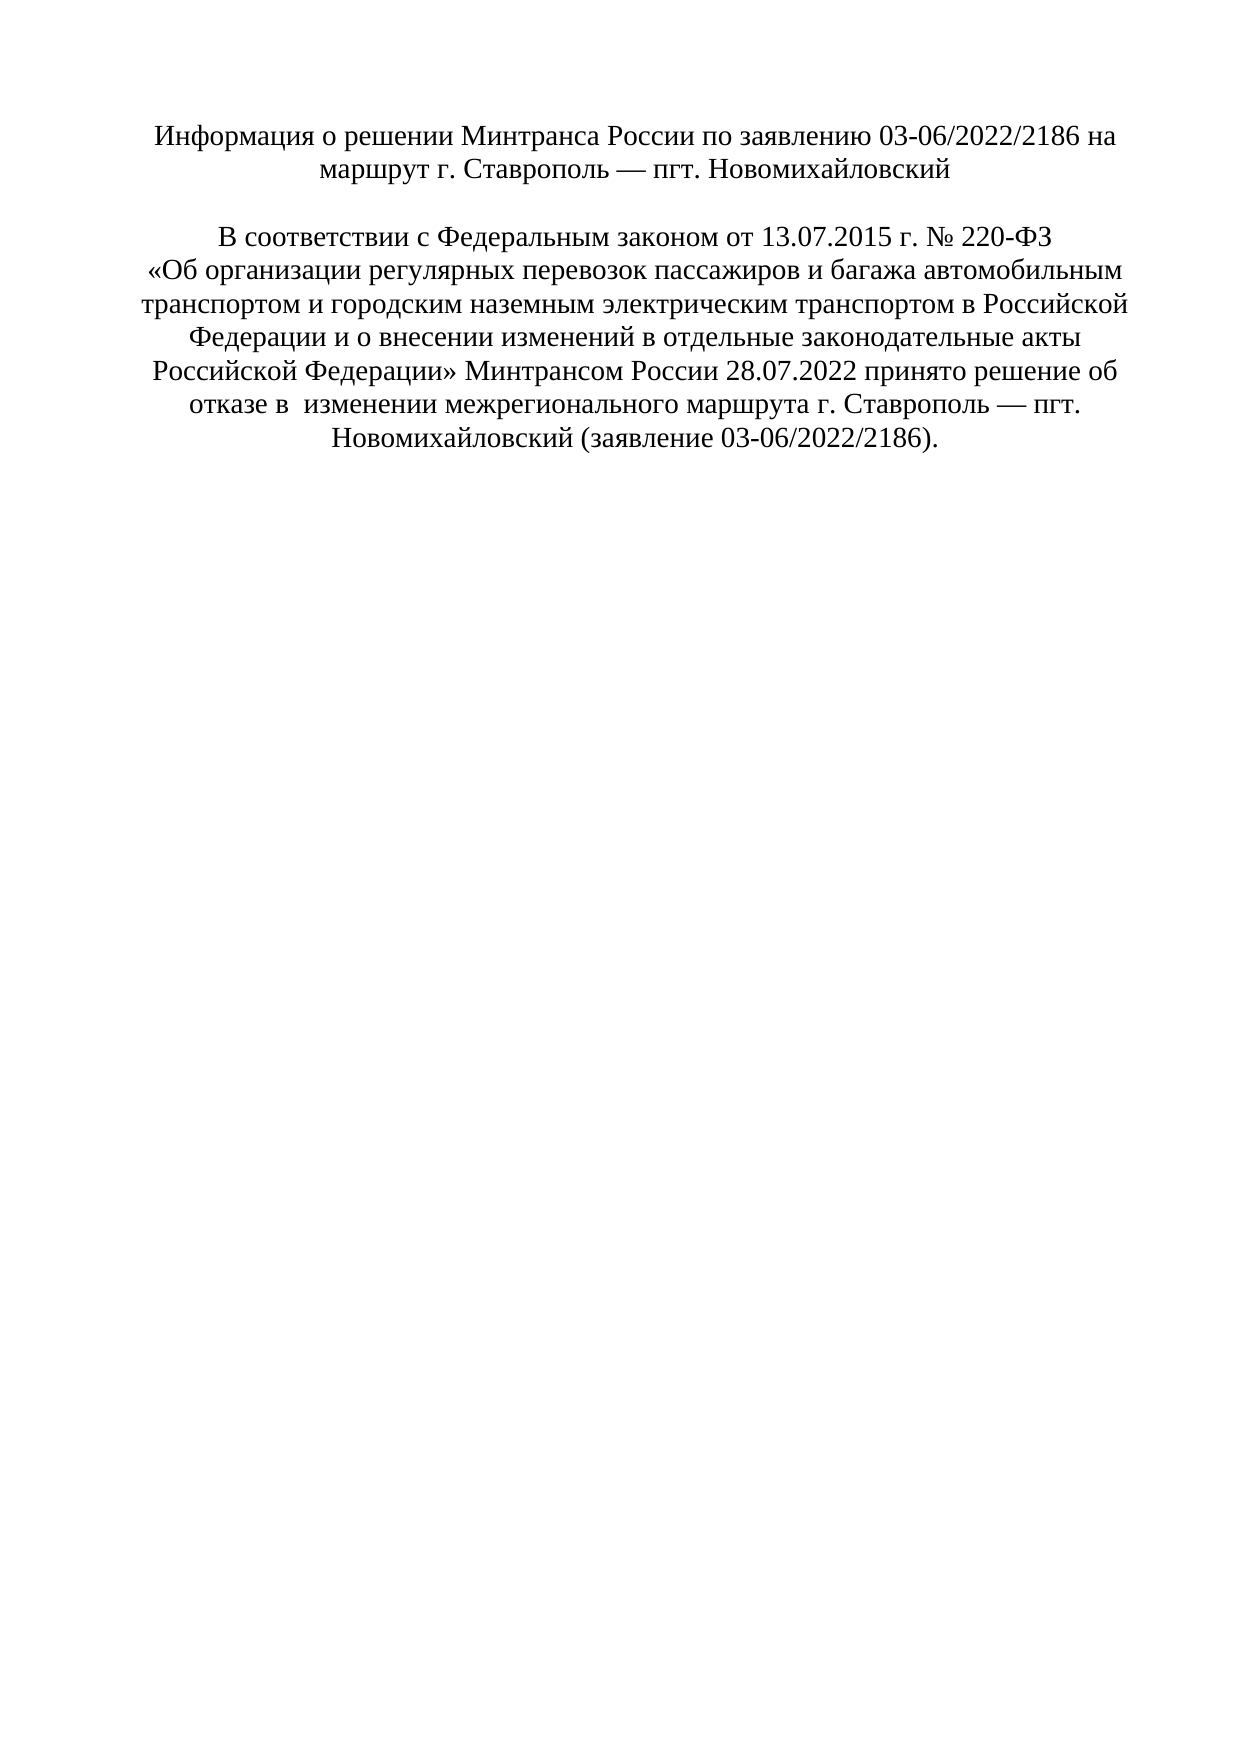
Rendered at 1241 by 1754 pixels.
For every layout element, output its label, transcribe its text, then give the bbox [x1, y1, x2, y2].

text В соответствии с Федеральным законом от 13.07.2015 г. № 220-ФЗ «Об организации регулярных перевозок пассажиров и багажа автомобильным транспортом и городским наземным электрическим транспортом в Российской Федерации и о внесении изменений в отдельные законодательные акты Российской Федерации» Минтрансом России 28.07.2022 принято решение об отказе в изменении межрегионального маршрута г. Ставрополь — пгт. Новомихайловский (заявление 03-06/2022/2186). [118, 219, 1152, 453]
text Информация о решении Минтранса России по заявлению 03-06/2022/2186 на маршрут г. Ставрополь — пгт. Новомихайловский [118, 118, 1152, 185]
